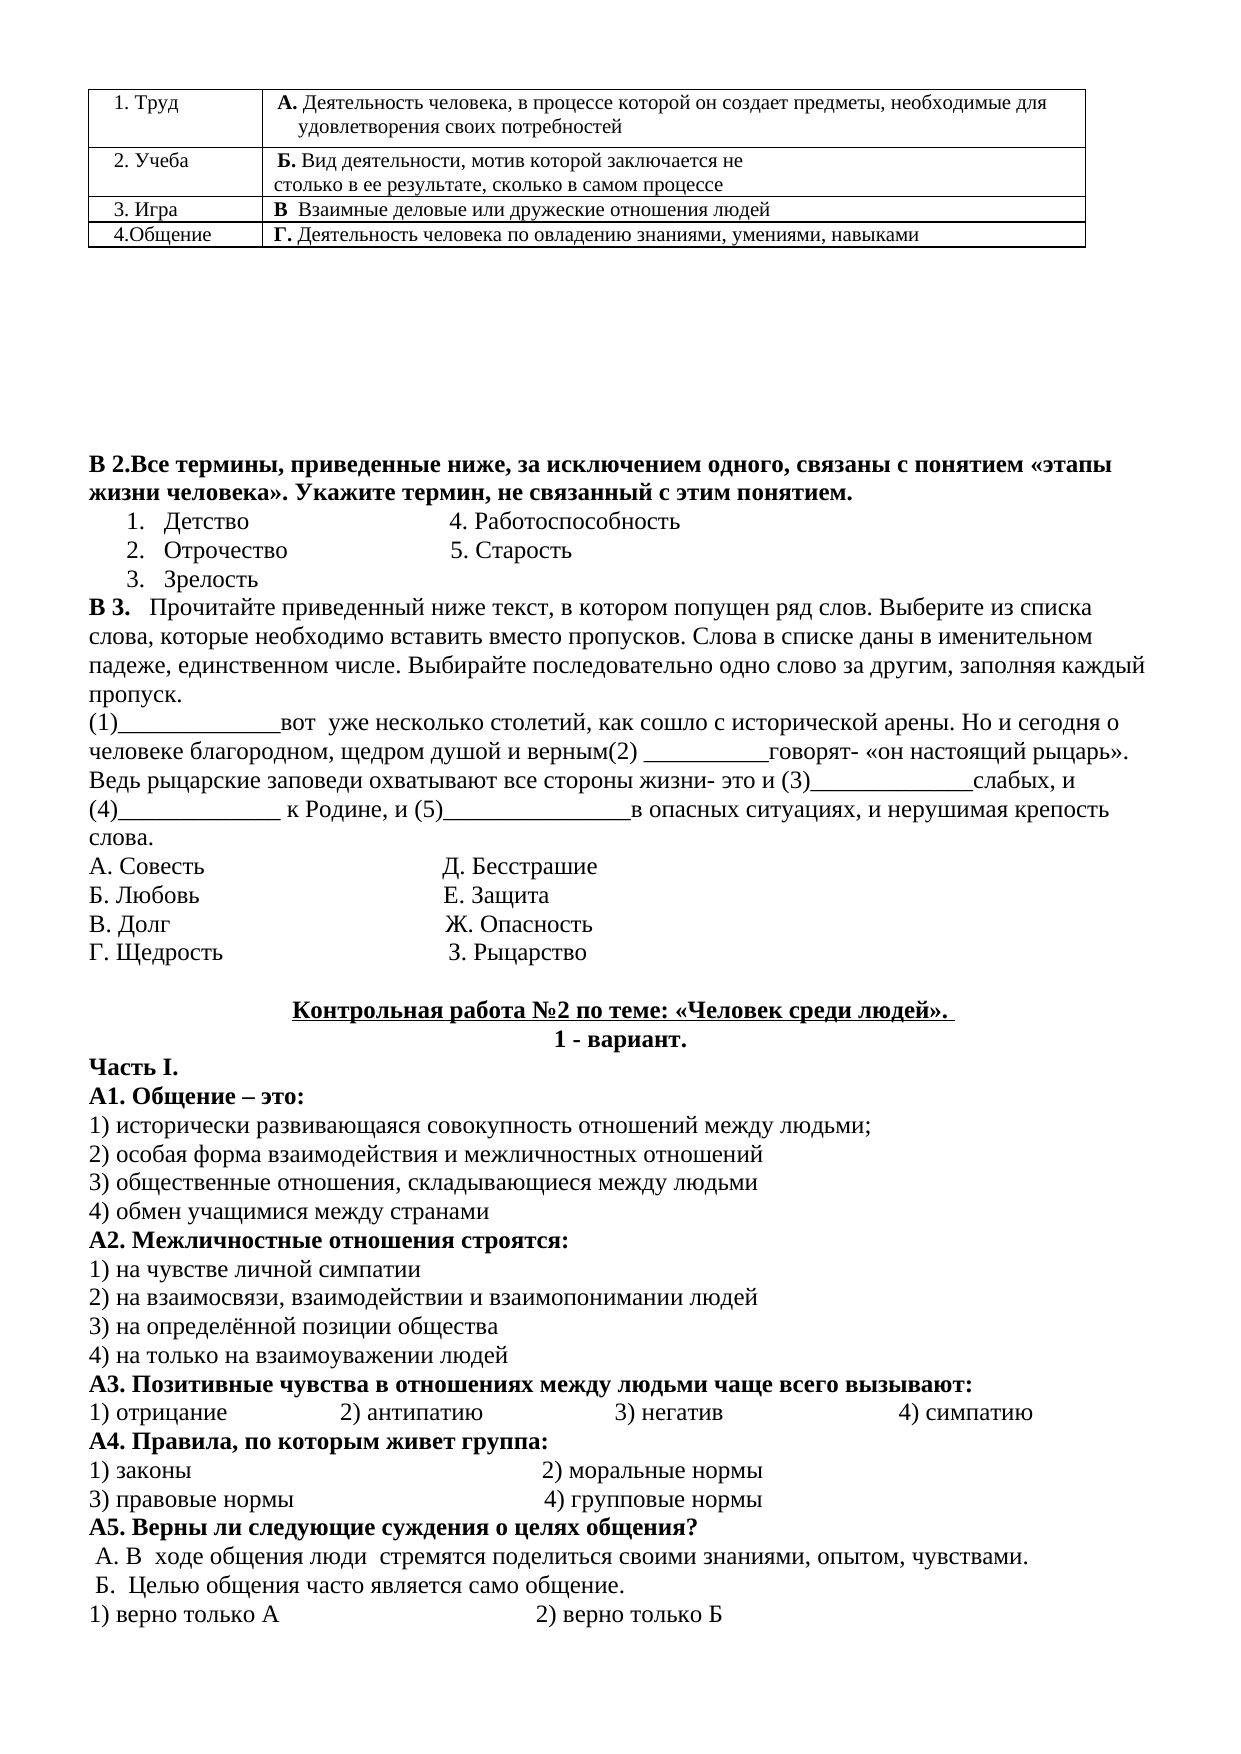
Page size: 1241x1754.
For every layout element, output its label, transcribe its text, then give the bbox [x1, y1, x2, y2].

text А. Совесть Д. Бесстрашие [89, 851, 1152, 880]
table_header А. Деятельность человека, в процессе которой он создает предметы, необходимые для удовлетворения своих потребностей [263, 90, 1085, 147]
text 1 - вариант. [89, 1024, 1152, 1052]
text А4. Правила, по которым живет группа: [89, 1426, 1152, 1455]
table_header 1. Труд [89, 90, 262, 147]
text Контрольная работа №2 по теме: «Человек среди людей». [89, 995, 1152, 1024]
text 3) правовые нормы 4) групповые нормы [89, 1484, 1152, 1512]
text Б. Любовь Е. Защита [89, 880, 1152, 909]
list Зрелость [126, 564, 1152, 592]
list Отрочество 5. Старость [126, 535, 1152, 564]
table_cell 4.Общение [89, 223, 262, 246]
text 3) общественные отношения, складывающиеся между людьми [0, 1167, 1152, 1196]
list Детство 4. Работоспособность [126, 506, 1152, 535]
text Часть I. [0, 1052, 1152, 1081]
text А. В ходе общения люди стремятся поделиться своими знаниями, опытом, чувствами. [89, 1541, 1152, 1570]
text Б. Целью общения часто является само общение. [89, 1570, 1152, 1599]
text 1) отрицание 2) антипатию 3) негатив 4) симпатию [89, 1397, 1152, 1426]
text (1)_____________вот уже несколько столетий, как сошло с исторической арены. Но и сегодня о человеке благородном, щедром душой и верным(2) __________говорят- «он настоящий рыцарь». Ведь рыцарские заповеди охватывают все стороны жизни- это и (3)_____________слабых, и (4)_____________ к Родине, и (5)_______________в опасных ситуациях, и нерушимая крепость слова. [89, 707, 1152, 851]
text 2) на взаимосвязи, взаимодействии и взаимопонимании людей [0, 1282, 1152, 1311]
table_cell 2. Учеба [89, 148, 262, 196]
text 1) законы 2) моральные нормы [89, 1455, 1152, 1484]
table_cell В Взаимные деловые или дружеские отношения людей [263, 197, 1085, 221]
text 3) на определённой позиции общества [89, 1311, 1152, 1340]
text Г. Щедрость З. Рыцарство [89, 937, 1152, 966]
text 2) особая форма взаимодействия и межличностных отношений [0, 1139, 1152, 1167]
table_cell Г. Деятельность человека по овладению знаниями, умениями, навыками [263, 223, 1085, 246]
text А2. Межличностные отношения строятся: [0, 1225, 1152, 1254]
text 4) на только на взаимоуважении людей [89, 1340, 1152, 1369]
table_cell Б. Вид деятельности, мотив которой заключается не столько в ее результате, сколько в самом процессе [263, 148, 1085, 196]
text В. Долг Ж. Опасность [89, 909, 1152, 937]
text В 2.Все термины, приведенные ниже, за исключением одного, связаны с понятием «этапы жизни человека». Укажите термин, не связанный с этим понятием. [89, 449, 1152, 506]
text В 3. Прочитайте приведенный ниже текст, в котором попущен ряд слов. Выберите из списка слова, которые необходимо вставить вместо пропусков. Слова в списке даны в именительном падеже, единственном числе. Выбирайте последовательно одно слово за другим, заполняя каждый пропуск. [89, 592, 1152, 707]
text А5. Верны ли следующие суждения о целях общения? [89, 1512, 1152, 1541]
text А3. Позитивные чувства в отношениях между людьми чаще всего вызывают: [89, 1369, 1152, 1397]
table_cell 3. Игра [89, 197, 262, 221]
text 4) обмен учащимися между странами [0, 1196, 1152, 1225]
text 1) верно только А 2) верно только Б [0, 1599, 1152, 1627]
text 1) на чувстве личной симпатии [0, 1254, 1152, 1282]
text А1. Общение – это: [0, 1081, 1152, 1110]
text 1) исторически развивающаяся совокупность отношений между людьми; [0, 1110, 1152, 1139]
